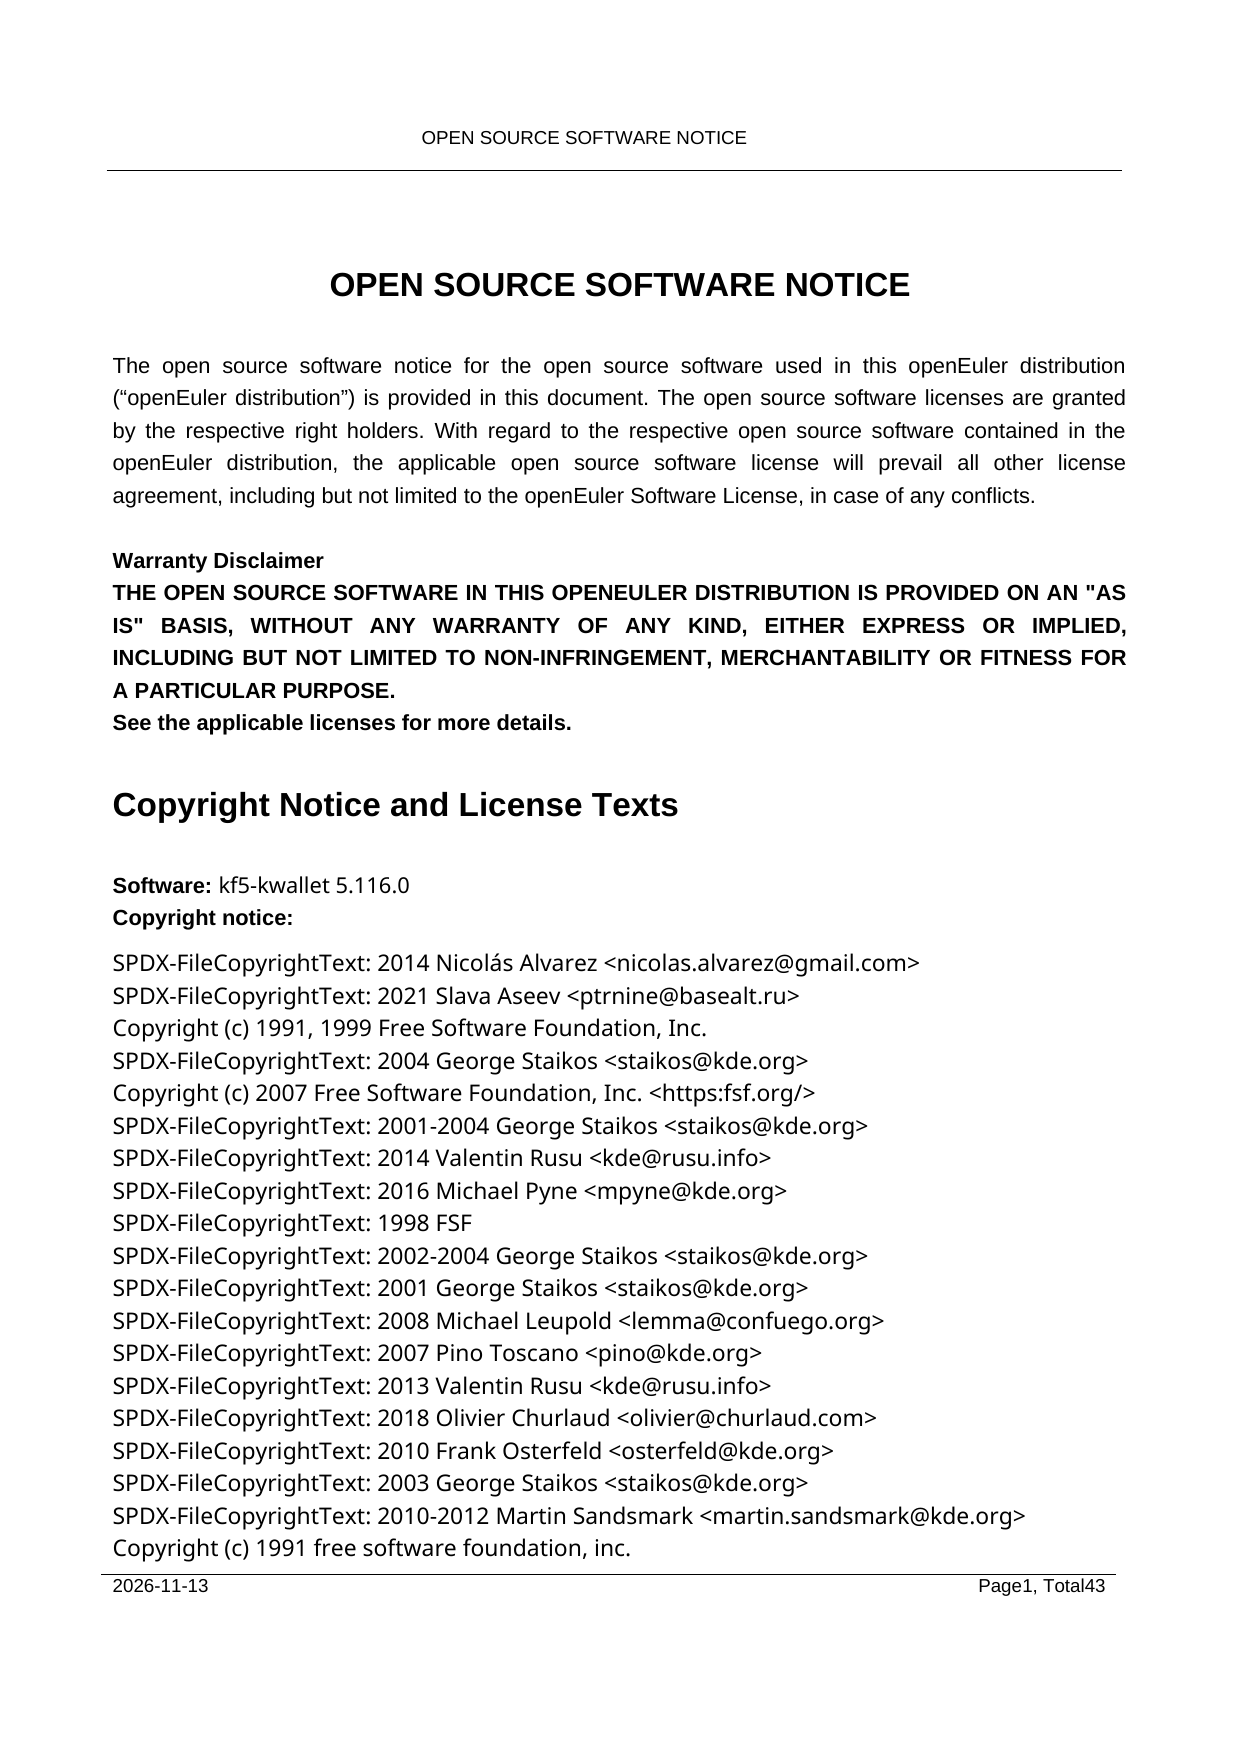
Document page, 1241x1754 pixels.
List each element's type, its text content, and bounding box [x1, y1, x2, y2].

text Copyright notice: [112, 901, 1128, 934]
text The open source software notice for the open source software used in this openEuler distribution (“openEuler distribution”) is provided in this document. The open source software licenses are granted by the respective right holders. With regard to the respective open source software contained in the openEuler distribution, the applicable open source software license will prevail all other license agreement, including but not limited to the openEuler Software License, in case of any conflicts. [112, 349, 1128, 511]
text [112, 947, 1128, 1564]
text Copyright Notice and License Texts [112, 771, 1128, 836]
text Warranty Disclaimer [112, 544, 1128, 576]
title Software: kf5-kwallet 5.116.0 [112, 869, 1128, 901]
text OPEN SOURCE SOFTWARE NOTICE [112, 251, 1128, 316]
text THE OPEN SOURCE SOFTWARE IN THIS OPENEULER DISTRIBUTION IS PROVIDED ON AN "AS IS" BASIS, WITHOUT ANY WARRANTY OF ANY KIND, EITHER EXPRESS OR IMPLIED, INCLUDING BUT NOT LIMITED TO NON-INFRINGEMENT, MERCHANTABILITY OR FITNESS FOR A PARTICULAR PURPOSE. See the applicable licenses for more details. [112, 576, 1128, 739]
